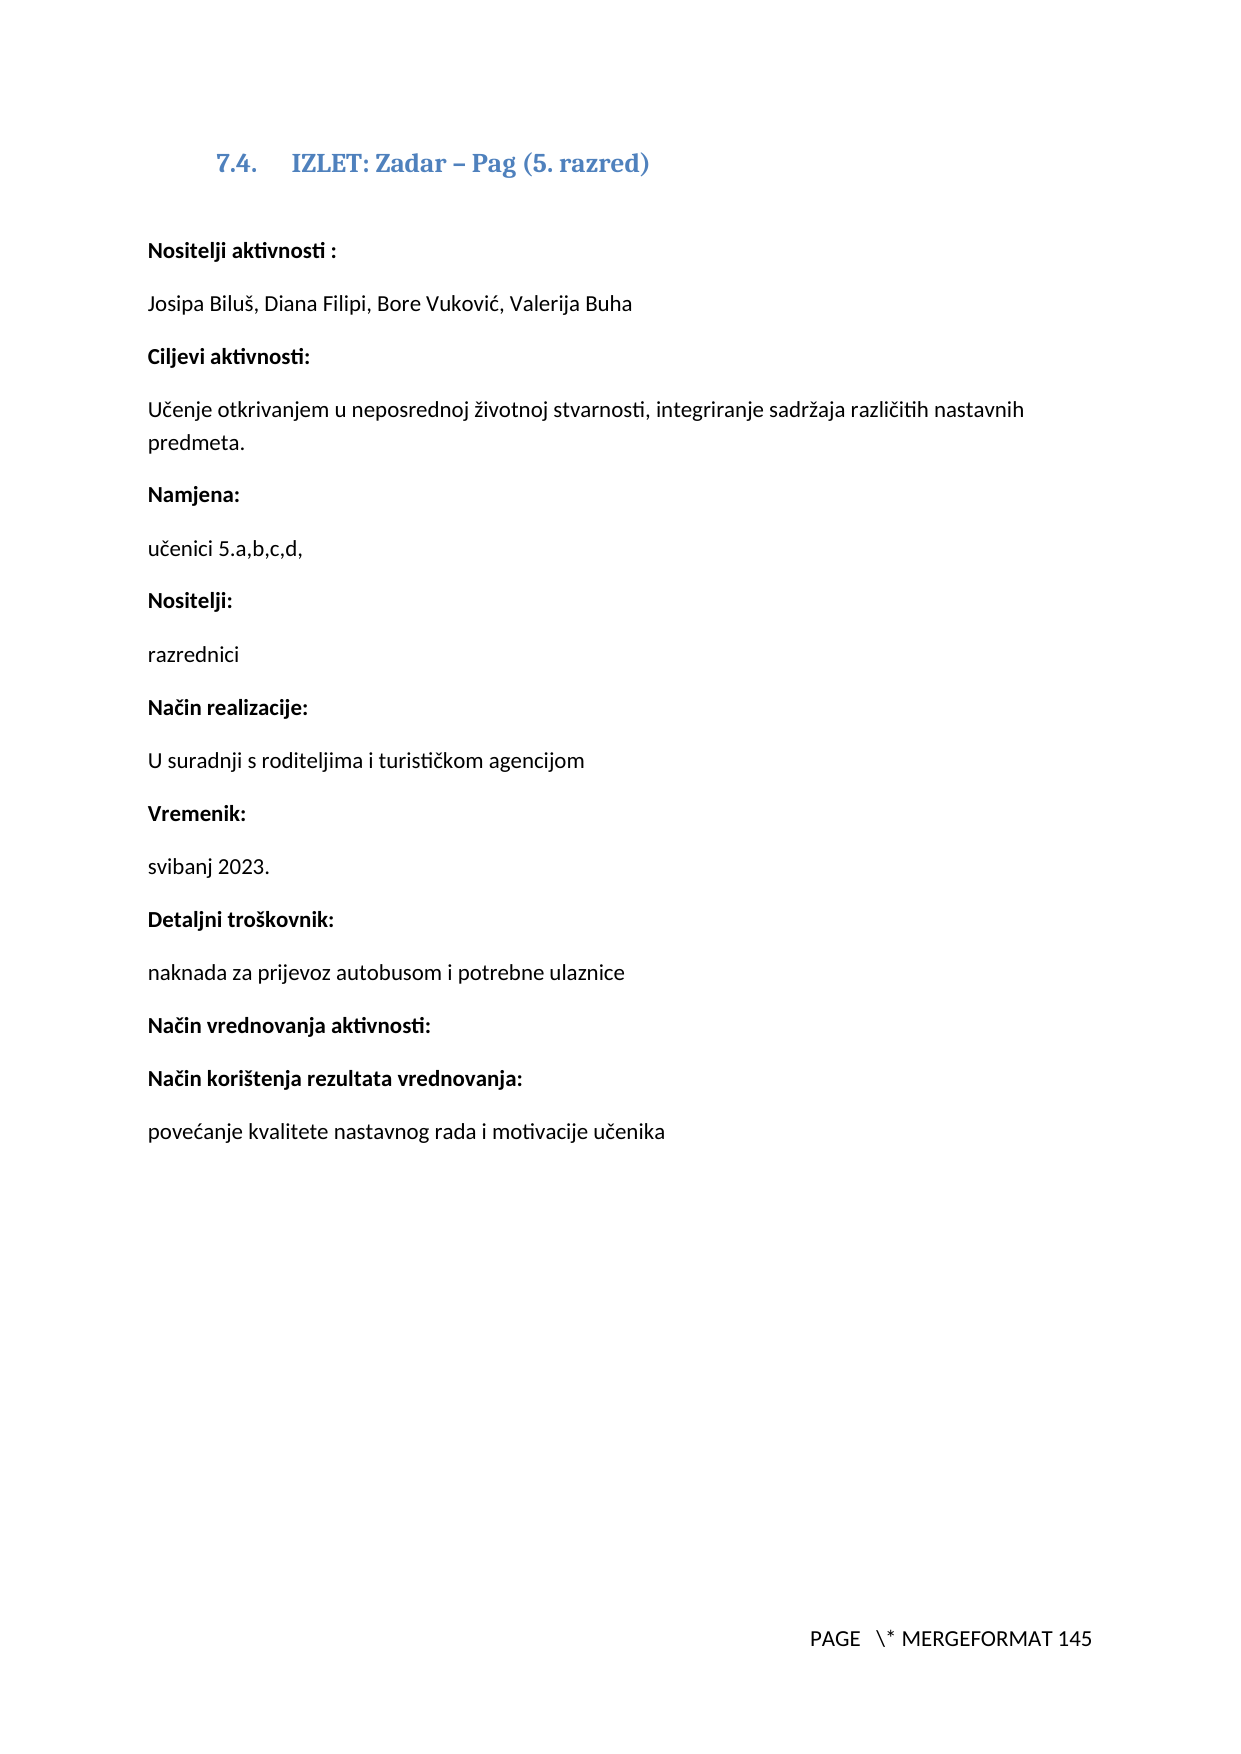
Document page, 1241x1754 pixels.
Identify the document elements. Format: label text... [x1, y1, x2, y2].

text naknada za prijevoz autobusom i potrebne ulaznice [148, 958, 1093, 986]
text Nositelji aktivnosti : [148, 236, 1093, 264]
text Način vrednovanja aktivnosti: [148, 1011, 1093, 1039]
text Način realizacije: [148, 693, 1093, 721]
text Nositelji: [148, 587, 1093, 615]
text razrednici [148, 640, 1093, 668]
text Detaljni troškovnik: [148, 905, 1093, 933]
text Josipa Biluš, Diana Filipi, Bore Vuković, Valerija Buha [148, 289, 1093, 317]
text Način korištenja rezultata vrednovanja: [148, 1064, 1093, 1092]
text Namjena: [148, 481, 1093, 509]
text Ciljevi aktivnosti: [148, 342, 1093, 370]
text povećanje kvalitete nastavnog rada i motivacije učenika [148, 1117, 1093, 1145]
subtitle IZLET: Zadar – Pag (5. razred) [216, 148, 1093, 179]
text Učenje otkrivanjem u neposrednoj životnoj stvarnosti, integriranje sadržaja različitih nastavnih predmeta. [148, 395, 1093, 456]
text Vremenik: [148, 799, 1093, 827]
text U suradnji s roditeljima i turističkom agencijom [148, 746, 1093, 774]
text svibanj 2023. [148, 852, 1093, 880]
text učenici 5.a,b,c,d, [148, 534, 1093, 562]
